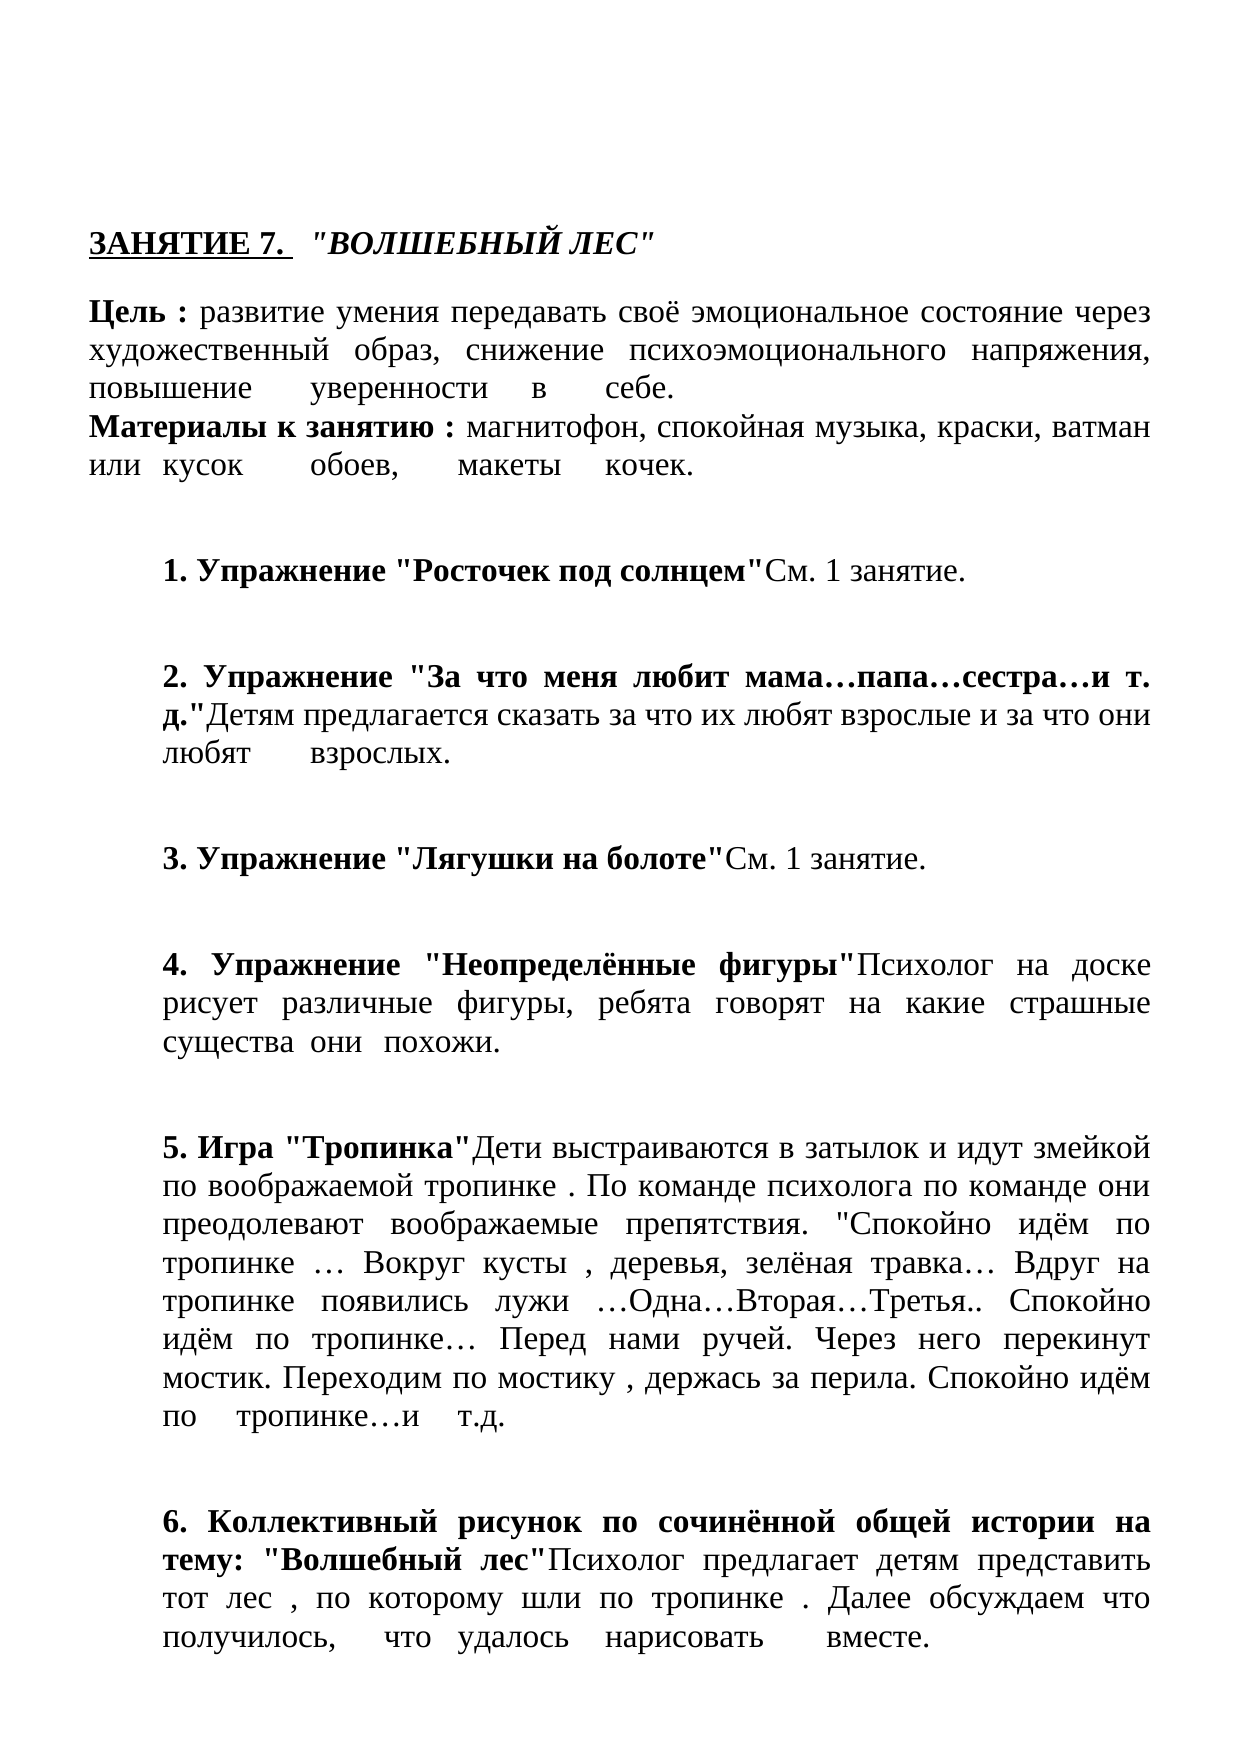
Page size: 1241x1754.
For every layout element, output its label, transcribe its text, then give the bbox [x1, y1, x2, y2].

text 1. Упражнение "Росточек под солнцем"См. 1 занятие. [162, 512, 1152, 589]
text 4. Упражнение "Неопределённые фигуры"Психолог на доске рисует различные фигуры, ребята говорят на какие страшные существа они похожи. [162, 906, 1152, 1059]
text ЗАНЯТИЕ 7. "ВОЛШЕБНЫЙ ЛЕС" [89, 224, 1152, 262]
text 6. Коллективный рисунок по сочинённой общей истории на тему: "Волшебный лес"Психолог предлагает детям представить тот лес , по которому шли по тропинке . Далее обсуждаем что получилось, что удалось нарисовать вместе. [162, 1463, 1152, 1654]
text 5. Игра "Тропинка"Дети выстраиваются в затылок и идут змейкой по воображаемой тропинке . По команде психолога по команде они преодолевают воображаемые препятствия. "Спокойно идём по тропинке … Вокруг кусты , деревья, зелёная травка… Вдруг на тропинке появились лужи …Одна…Вторая…Третья.. Спокойно идём по тропинке… Перед нами ручей. Через него перекинут мостик. Переходим по мостику , держась за перила. Спокойно идём по тропинке…и т.д. [162, 1089, 1152, 1434]
text Цель : развитие умения передавать своё эмоциональное состояние через художественный образ, снижение психоэмоционального напряжения, повышение уверенности в себе. Материалы к занятию : магнитофон, спокойная музыка, краски, ватман или кусок обоев, макеты кочек. [89, 291, 1152, 483]
text 2. Упражнение "За что меня любит мама…папа…сестра…и т. д."Детям предлагается сказать за что их любят взрослые и за что они любят взрослых. [162, 618, 1152, 771]
text 3. Упражнение "Лягушки на болоте"См. 1 занятие. [162, 800, 1152, 877]
